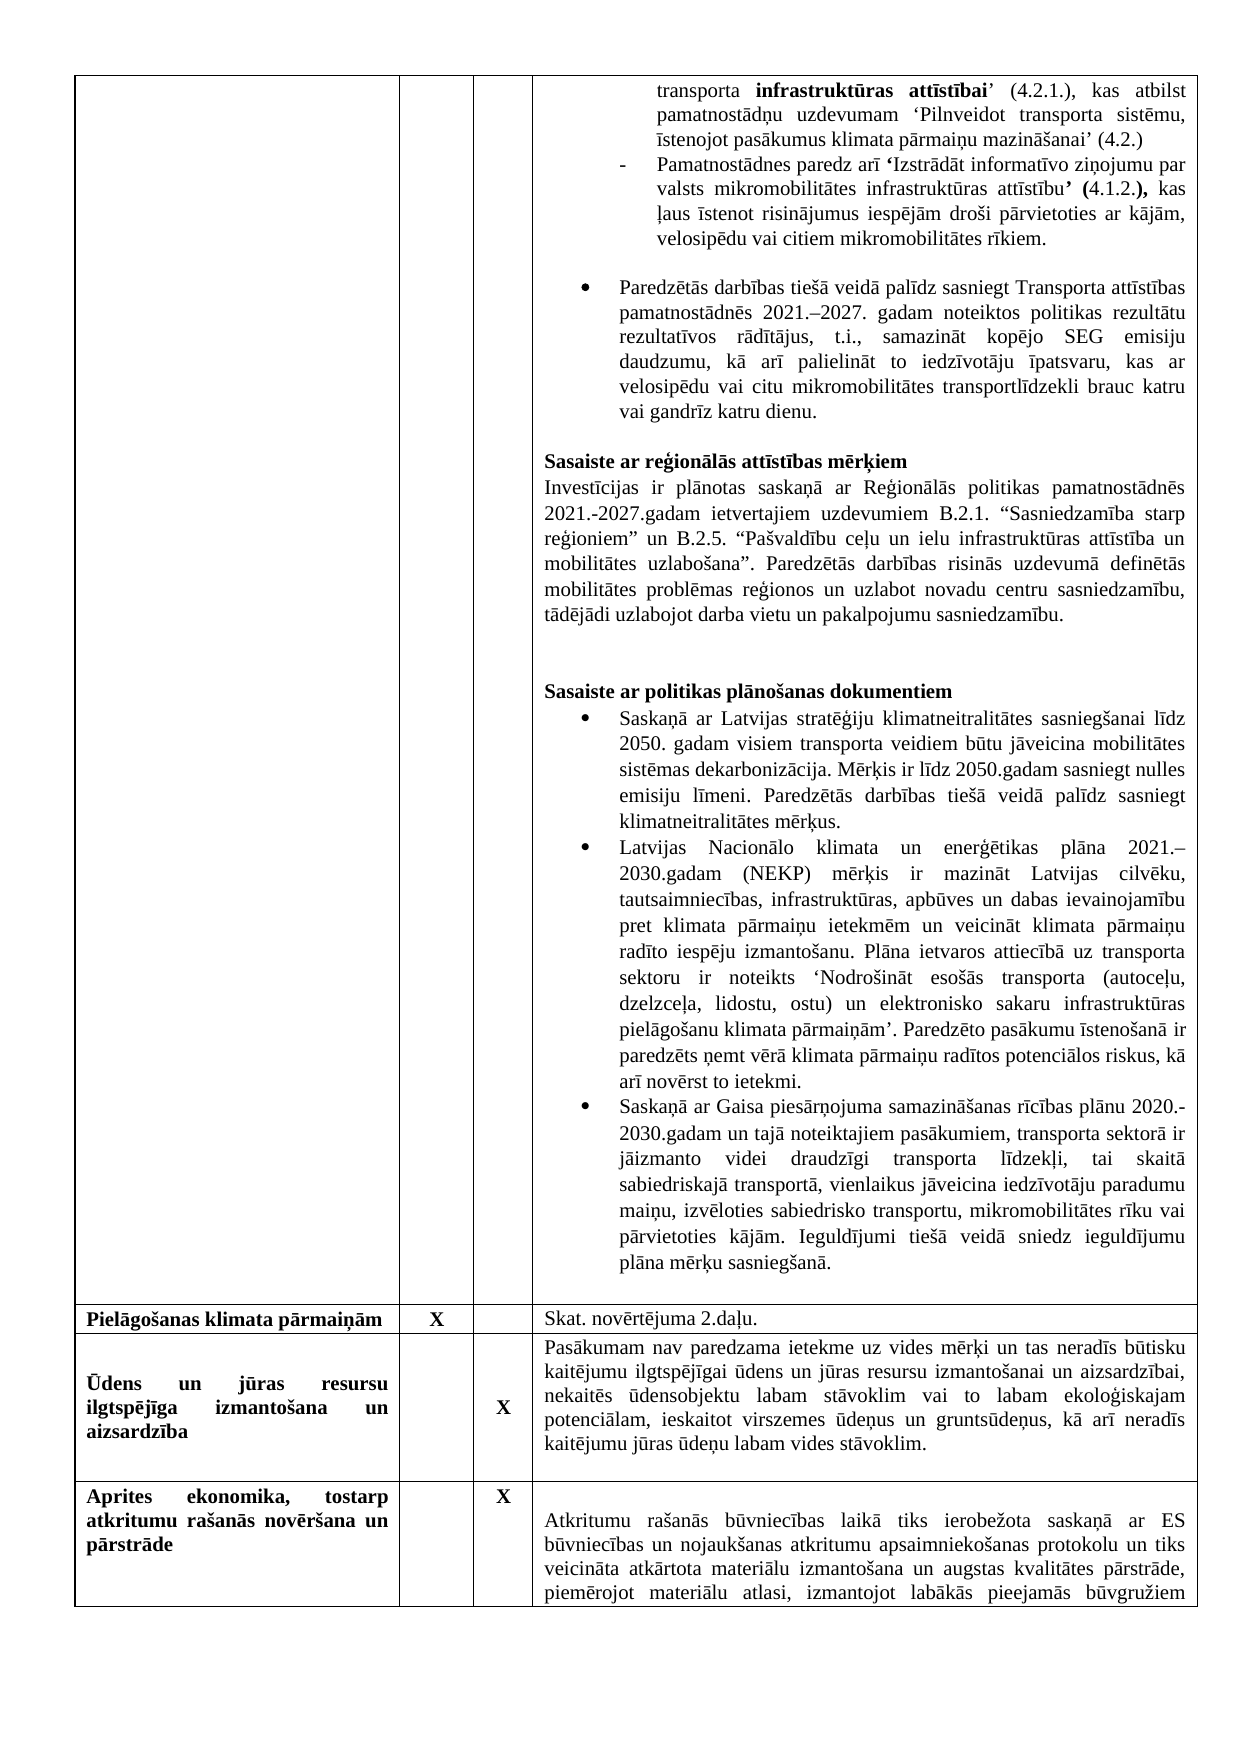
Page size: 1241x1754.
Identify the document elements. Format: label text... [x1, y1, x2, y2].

table_cell Pasākumam nav paredzama ietekme uz vides mērķi un tas neradīs būtisku kaitējumu ilgtspējīgai ūdens un jūras resursu izmantošanai un aizsardzībai, nekaitēs ūdensobjektu labam stāvoklim vai to labam ekoloģiskajam potenciālam, ieskaitot virszemes ūdeņus un gruntsūdeņus, kā arī neradīs kaitējumu jūras ūdeņu labam vides stāvoklim. [533, 1334, 1197, 1481]
table_cell X [474, 76, 532, 1303]
table_cell [474, 1305, 532, 1332]
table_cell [76, 76, 399, 1303]
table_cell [76, 1482, 399, 1606]
table_cell [400, 76, 473, 1303]
table_cell [400, 1482, 473, 1606]
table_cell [533, 1482, 1197, 1606]
table_cell [400, 1334, 473, 1481]
table_cell X [474, 1482, 532, 1606]
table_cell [533, 76, 1197, 1303]
table_cell Ūdens un jūras resursu ilgtspējīga izmantošana un aizsardzība [76, 1334, 399, 1481]
table_cell Pielāgošanas klimata pārmaiņām [76, 1305, 399, 1332]
table_cell X [400, 1305, 473, 1332]
table_cell X [474, 1334, 532, 1481]
table_cell Skat. novērtējuma 2.daļu. [533, 1305, 1197, 1332]
